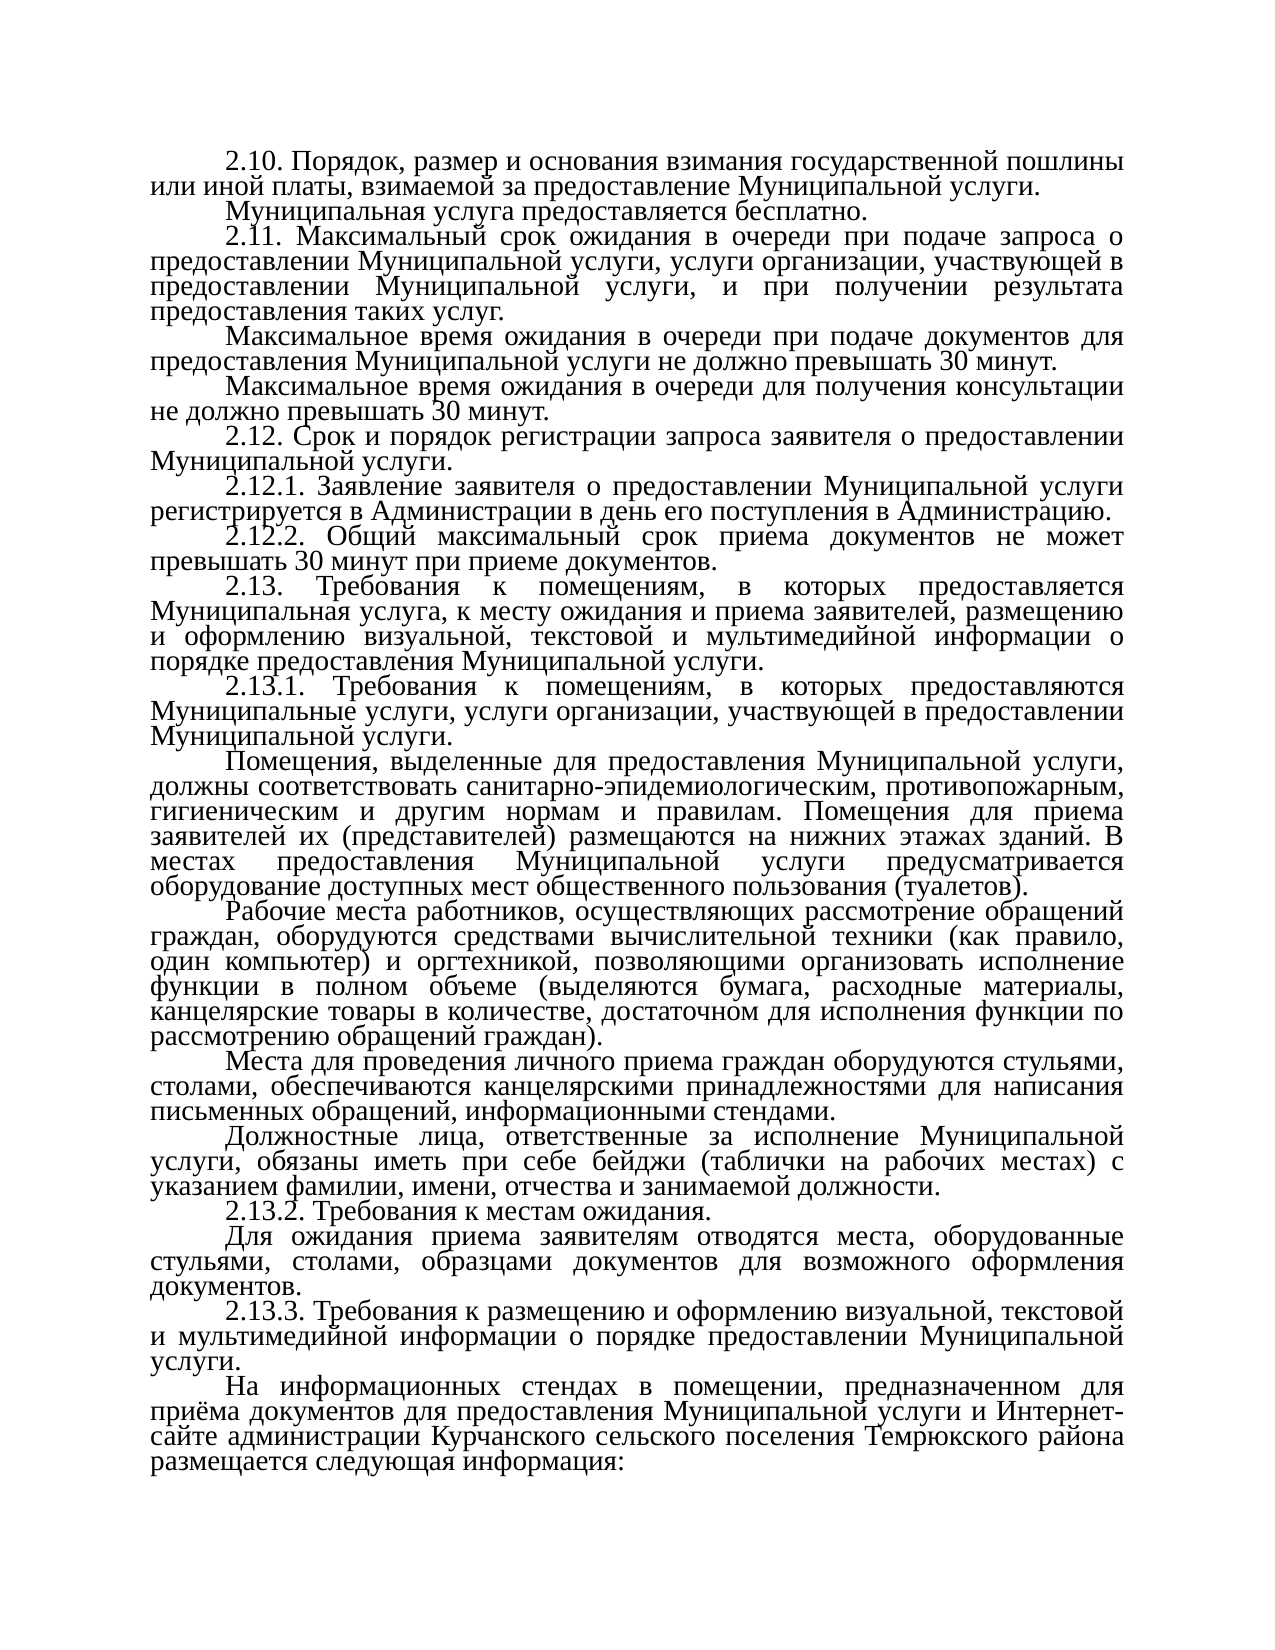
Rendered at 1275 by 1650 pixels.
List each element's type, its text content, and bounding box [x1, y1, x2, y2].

text 2.12. Срок и порядок регистрации запроса заявителя о предоставлении Муниципальной услуги. [150, 425, 1125, 475]
text Места для проведения личного приема граждан оборудуются стульями, столами, обеспечиваются канцелярскими принадлежностями для написания письменных обращений, информационными стендами. [150, 1050, 1125, 1125]
text 2.12.2. Общий максимальный срок приема документов не может превышать 30 минут при приеме документов. [150, 525, 1125, 575]
text Помещения, выделенные для предоставления Муниципальной услуги, должны соответствовать санитарно-эпидемиологическим, противопожарным, гигиеническим и другим нормам и правилам. Помещения для приема заявителей их (представителей) размещаются на нижних этажах зданий. В местах предоставления Муниципальной услуги предусматривается оборудование доступных мест общественного пользования (туалетов). [150, 750, 1125, 900]
text Муниципальная услуга предоставляется бесплатно. [150, 200, 1125, 225]
text 2.10. Порядок, размер и основания взимания государственной пошлины или иной платы, взимаемой за предоставление Муниципальной услуги. [150, 150, 1125, 200]
text Для ожидания приема заявителям отводятся места, оборудованные стульями, столами, образцами документов для возможного оформления документов. [150, 1225, 1125, 1300]
text 2.13.3. Требования к размещению и оформлению визуальной, текстовой и мультимедийной информации о порядке предоставлении Муниципальной услуги. [150, 1300, 1125, 1375]
text 2.12.1. Заявление заявителя о предоставлении Муниципальной услуги регистрируется в Администрации в день его поступления в Администрацию. [150, 475, 1125, 525]
text На информационных стендах в помещении, предназначенном для приёма документов для предоставления Муниципальной услуги и Интернет-сайте администрации Курчанского сельского поселения Темрюкского района размещается следующая информация: [150, 1375, 1125, 1475]
text Максимальное время ожидания в очереди для получения консультации не должно превышать 30 минут. [150, 375, 1125, 425]
text 2.11. Максимальный срок ожидания в очереди при подаче запроса о предоставлении Муниципальной услуги, услуги организации, участвующей в предоставлении Муниципальной услуги, и при получении результата предоставления таких услуг. [150, 225, 1125, 325]
text 2.13.1. Требования к помещениям, в которых предоставляются Муниципальные услуги, услуги организации, участвующей в предоставлении Муниципальной услуги. [150, 675, 1125, 750]
text 2.13. Требования к помещениям, в которых предоставляется Муниципальная услуга, к месту ожидания и приема заявителей, размещению и оформлению визуальной, текстовой и мультимедийной информации о порядке предоставления Муниципальной услуги. [150, 575, 1125, 675]
text Должностные лица, ответственные за исполнение Муниципальной услуги, обязаны иметь при себе бейджи (таблички на рабочих местах) с указанием фамилии, имени, отчества и занимаемой должности. [150, 1125, 1125, 1200]
text Максимальное время ожидания в очереди при подаче документов для предоставления Муниципальной услуги не должно превышать 30 минут. [150, 325, 1125, 375]
text Рабочие места работников, осуществляющих рассмотрение обращений граждан, оборудуются средствами вычислительной техники (как правило, один компьютер) и оргтехникой, позволяющими организовать исполнение функции в полном объеме (выделяются бумага, расходные материалы, канцелярские товары в количестве, достаточном для исполнения функции по рассмотрению обращений граждан). [150, 900, 1125, 1050]
text 2.13.2. Требования к местам ожидания. [150, 1200, 1125, 1225]
